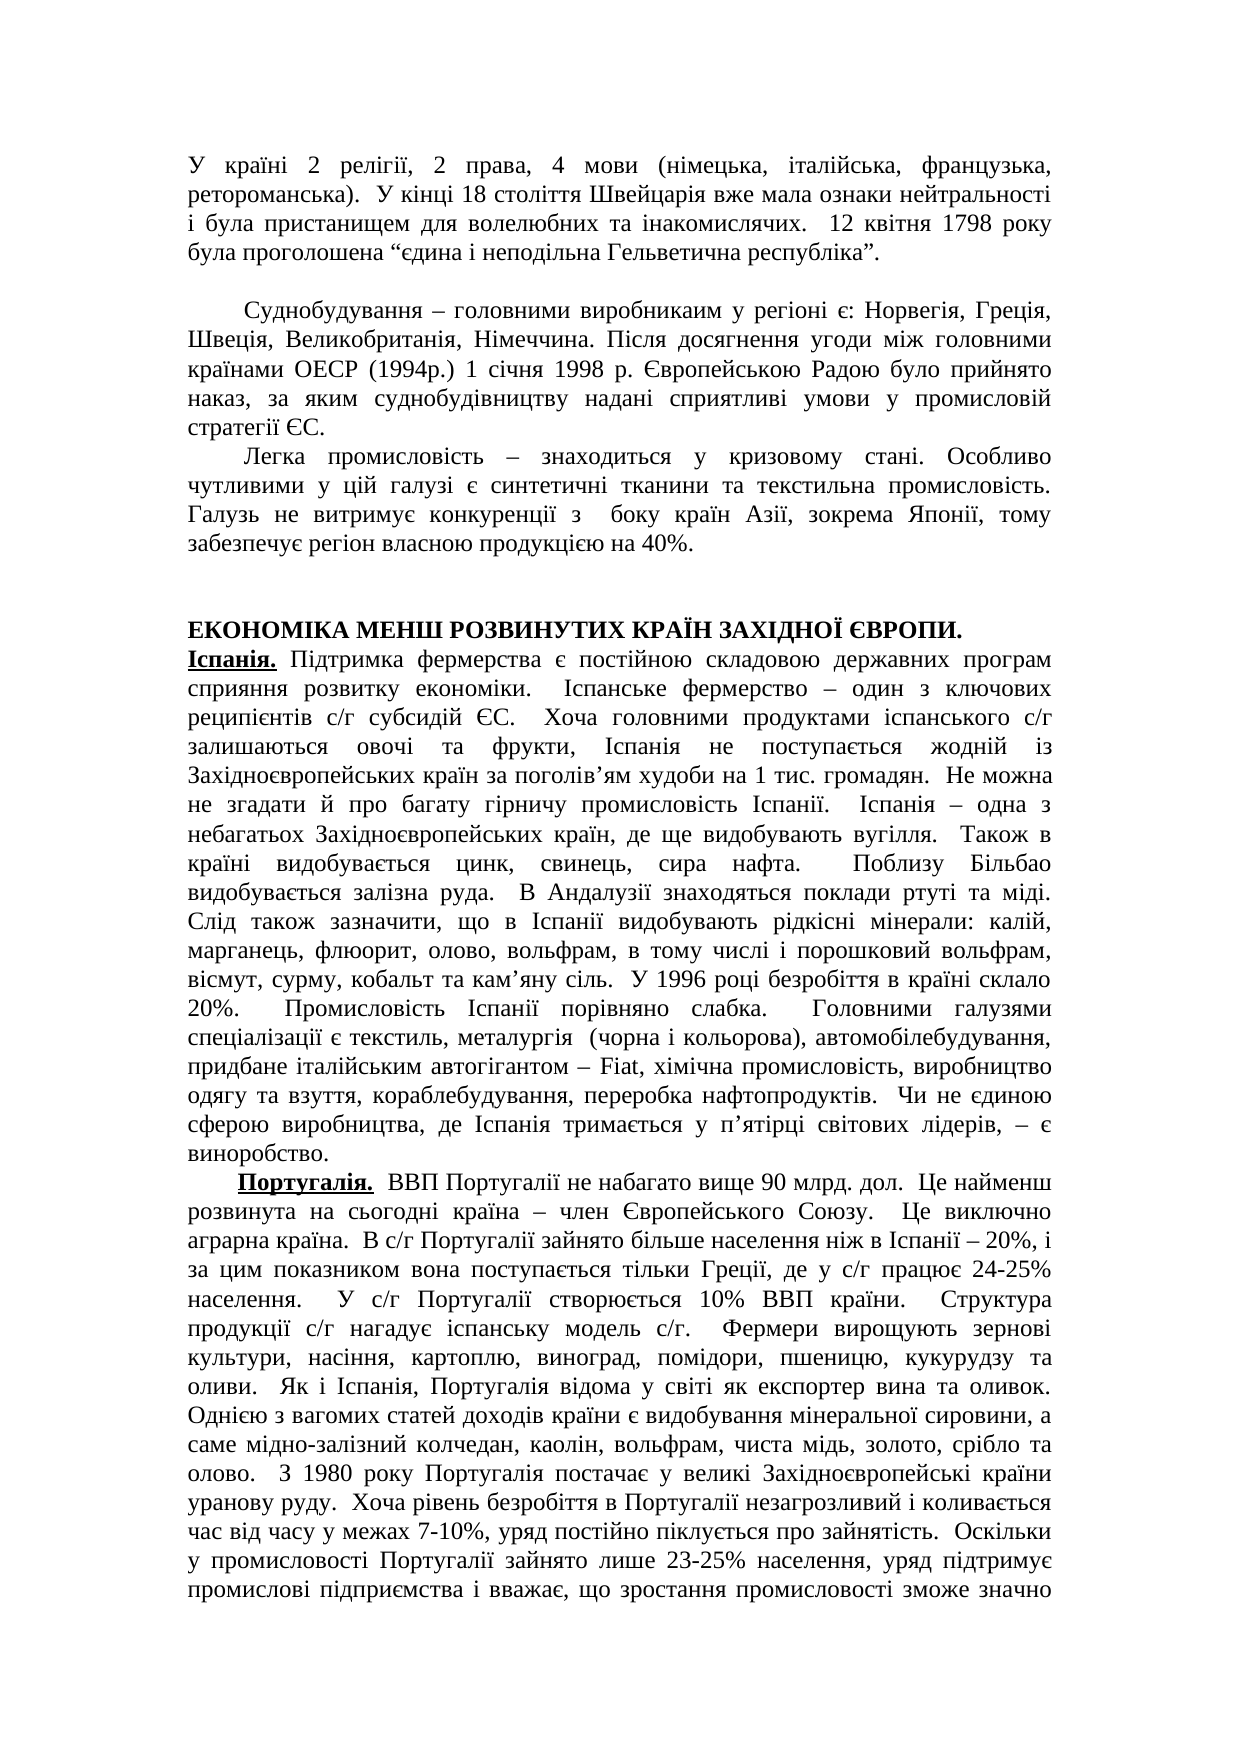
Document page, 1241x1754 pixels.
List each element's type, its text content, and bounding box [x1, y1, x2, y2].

subtitle Легка промисловість – знаходиться у кризовому стані. Особливо чутливими у цій галузі є синтетичні тканини та текстильна промисловість. Галузь не витримує конкуренції з боку країн Азії, зокрема Японії, тому забезпечує регіон власною продукцією на 40%. [187, 441, 1053, 557]
text ЕКОНОМІКА МЕНШ РОЗВИНУТИХ КРАЇН ЗАХІДНОЇ ЄВРОПИ. [187, 615, 1053, 644]
text Іспанія. Підтримка фермерства є постійною складовою державних програм сприяння розвитку економіки. Іспанське фермерство – один з ключових реципієнтів с/г субсидій ЄС. Хоча головними продуктами іспанського с/г залишаються овочі та фрукти, Іспанія не поступається жодній із Західноєвропейських країн за поголів’ям худоби на 1 тис. громадян. Не можна не згадати й про багату гірничу промисловість Іспанії. Іспанія – одна з небагатьох Західноєвропейських країн, де ще видобувають вугілля. Також в країні видобувається цинк, свинець, сира нафта. Поблизу Більбао видобувається залізна руда. В Андалузії знаходяться поклади ртуті та міді. Слід також зазначити, що в Іспанії видобувають рідкісні мінерали: калій, марганець, флюорит, олово, вольфрам, в тому числі і порошковий вольфрам, вісмут, сурму, кобальт та кам’яну сіль. У 1996 році безробіття в країні склало 20%. Промисловість Іспанії порівняно слабка. Головними галузями спеціалізації є текстиль, металургія (чорна і кольорова), автомобілебудування, придбане італійським автогігантом – Fiat, хімічна промисловість, виробництво одягу та взуття, кораблебудування, переробка нафтопродуктів. Чи не єдиною сферою виробництва, де Іспанія тримається у п’ятірці світових лідерів, – є виноробство. [187, 644, 1053, 1167]
subtitle Суднобудування – головними виробникаим у регіоні є: Норвегія, Греція, Швеція, Великобританія, Німеччина. Після досягнення угоди між головними країнами ОЕСР (1994р.) 1 січня 1998 р. Європейською Радою було прийнято наказ, за яким суднобудівництву надані сприятливі умови у промисловій стратегії ЄС. [187, 295, 1053, 441]
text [187, 150, 1053, 266]
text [187, 1167, 1053, 1603]
